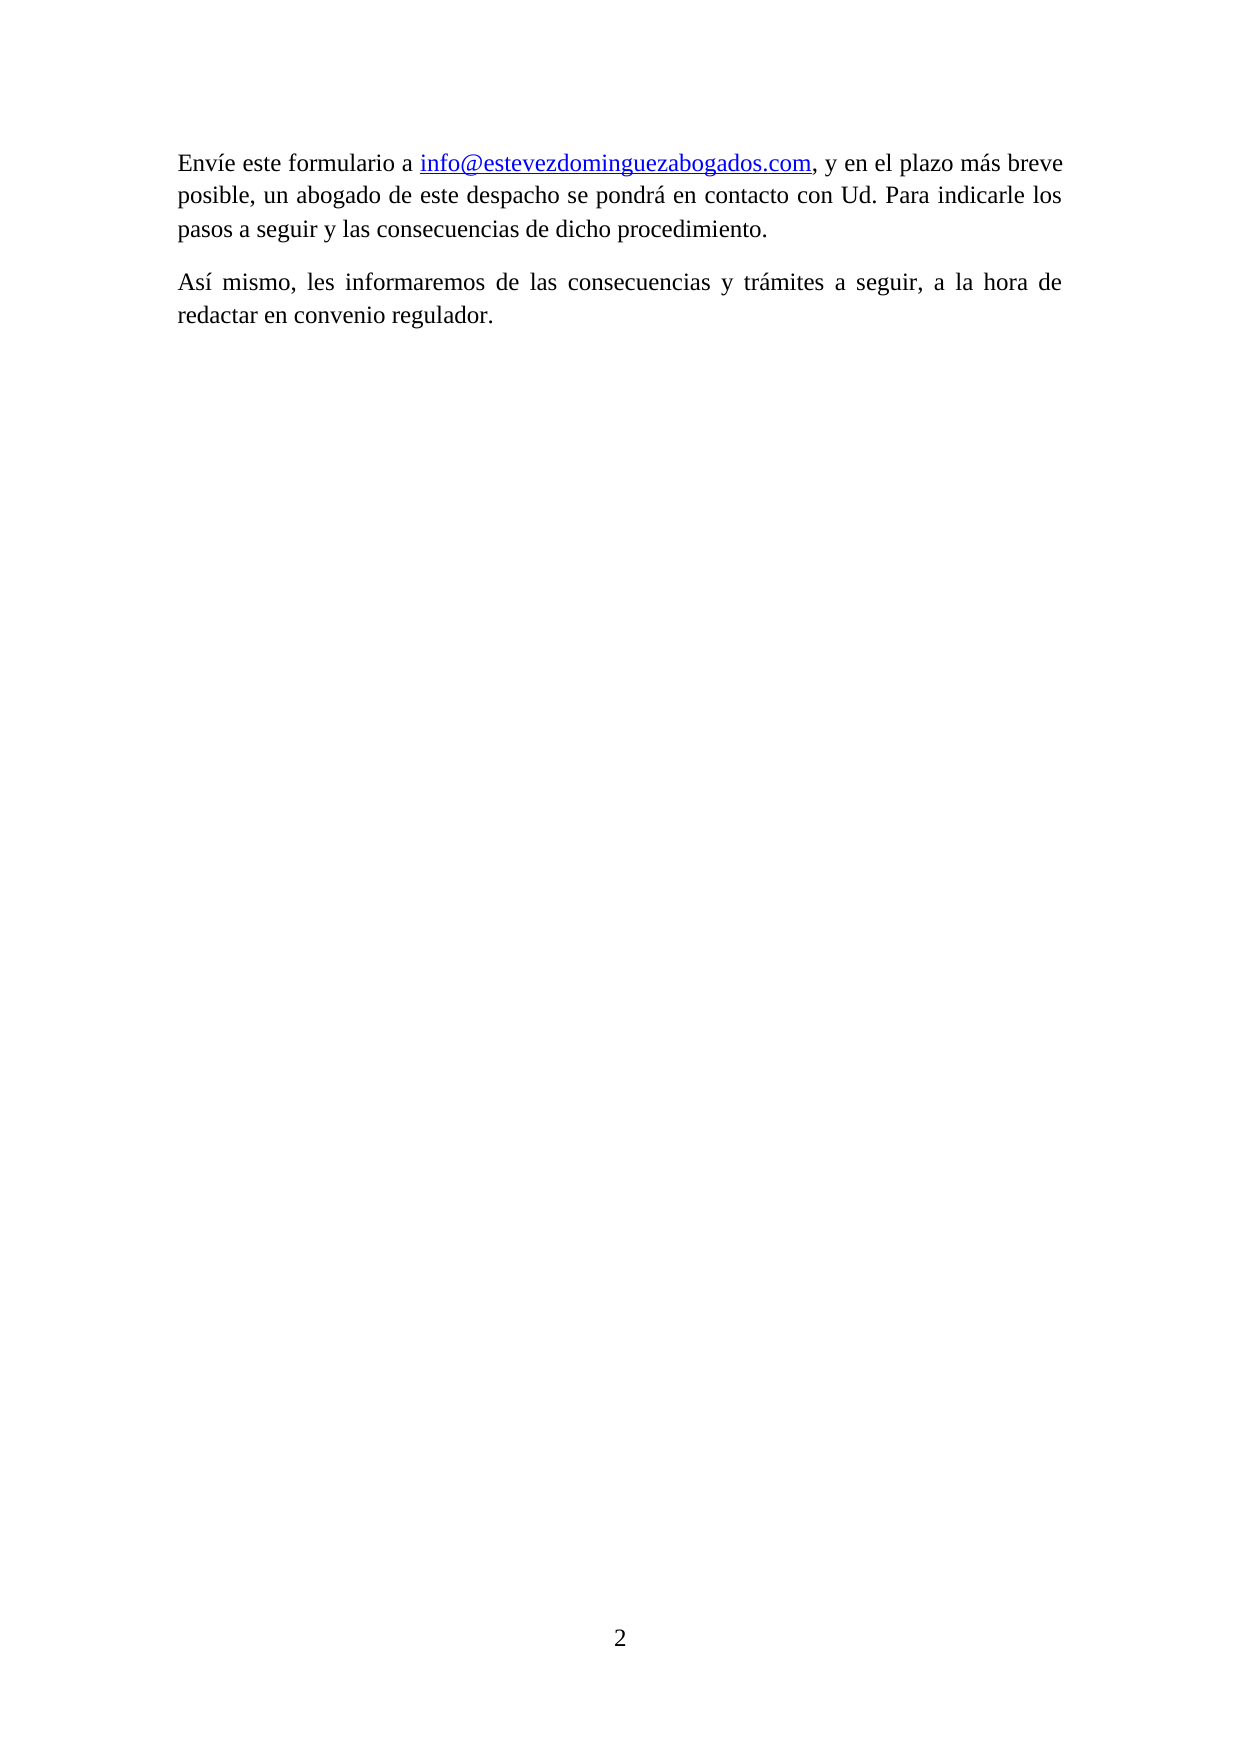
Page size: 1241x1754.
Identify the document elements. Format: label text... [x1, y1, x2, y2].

text Envíe este formulario a info@estevezdominguezabogados.com, y en el plazo más breve posible, un abogado de este despacho se pondrá en contacto con Ud. Para indicarle los pasos a seguir y las consecuencias de dicho procedimiento. [177, 148, 1063, 242]
text Así mismo, les informaremos de las consecuencias y trámites a seguir, a la hora de redactar en convenio regulador. [177, 267, 1063, 329]
